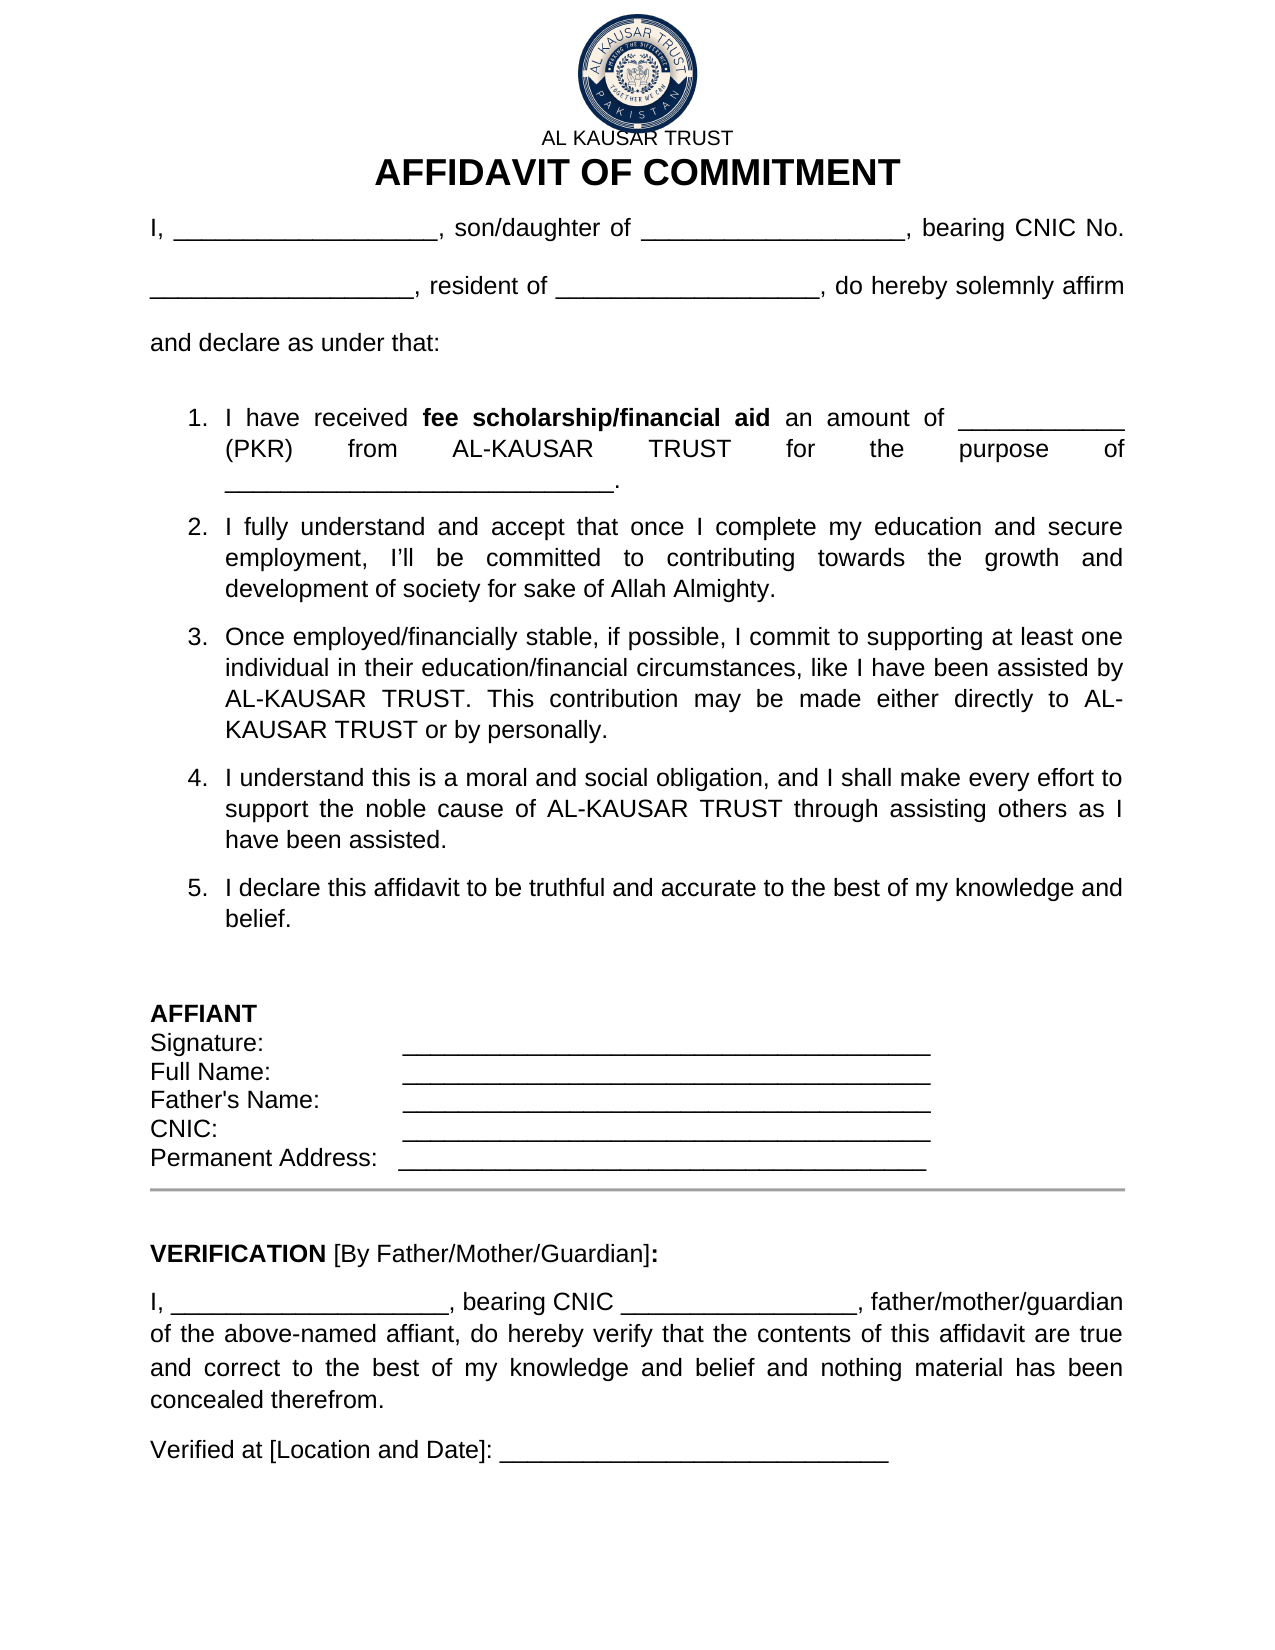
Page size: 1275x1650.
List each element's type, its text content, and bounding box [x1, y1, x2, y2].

text AFFIANT Signature: ______________________________________ Full Name: ______________________________________ Father's Name: ______________________________________ CNIC: ______________________________________ Permanent Address: ______________________________________ [150, 999, 1125, 1172]
list I have received fee scholarship/financial aid an amount of ____________ (PKR) from AL-KAUSAR TRUST for the purpose of ____________________________. [187, 402, 1125, 493]
text VERIFICATION [By Father/Mother/Guardian]: [150, 1239, 1125, 1267]
text I, ____________________, bearing CNIC _________________, father/mother/guardian of the above-named affiant, do hereby verify that the contents of this affidavit are true and correct to the best of my knowledge and belief and nothing material has been concealed therefrom. [150, 1286, 1125, 1414]
text Verified at [Location and Date]: ____________________________ [150, 1435, 1125, 1464]
list I declare this affidavit to be truthful and accurate to the best of my knowledge and belief. [187, 873, 1125, 932]
text I, ___________________, son/daughter of ___________________, bearing CNIC No. ___________________, resident of ___________________, do hereby solemnly affirm and declare as under that: [150, 213, 1125, 357]
list Once employed/financially stable, if possible, I commit to supporting at least one individual in their education/financial circumstances, like I have been assisted by AL-KAUSAR TRUST. This contribution may be made either directly to AL-KAUSAR TRUST or by personally. [187, 622, 1125, 744]
list I fully understand and accept that once I complete my education and secure employment, I’ll be committed to contributing towards the growth and development of society for sake of Allah Almighty. [187, 512, 1125, 603]
text AFFIDAVIT OF COMMITMENT [150, 150, 1125, 193]
picture [570, 6, 705, 138]
list I understand this is a moral and social obligation, and I shall make every effort to support the noble cause of AL-KAUSAR TRUST through assisting others as I have been assisted. [187, 763, 1125, 854]
